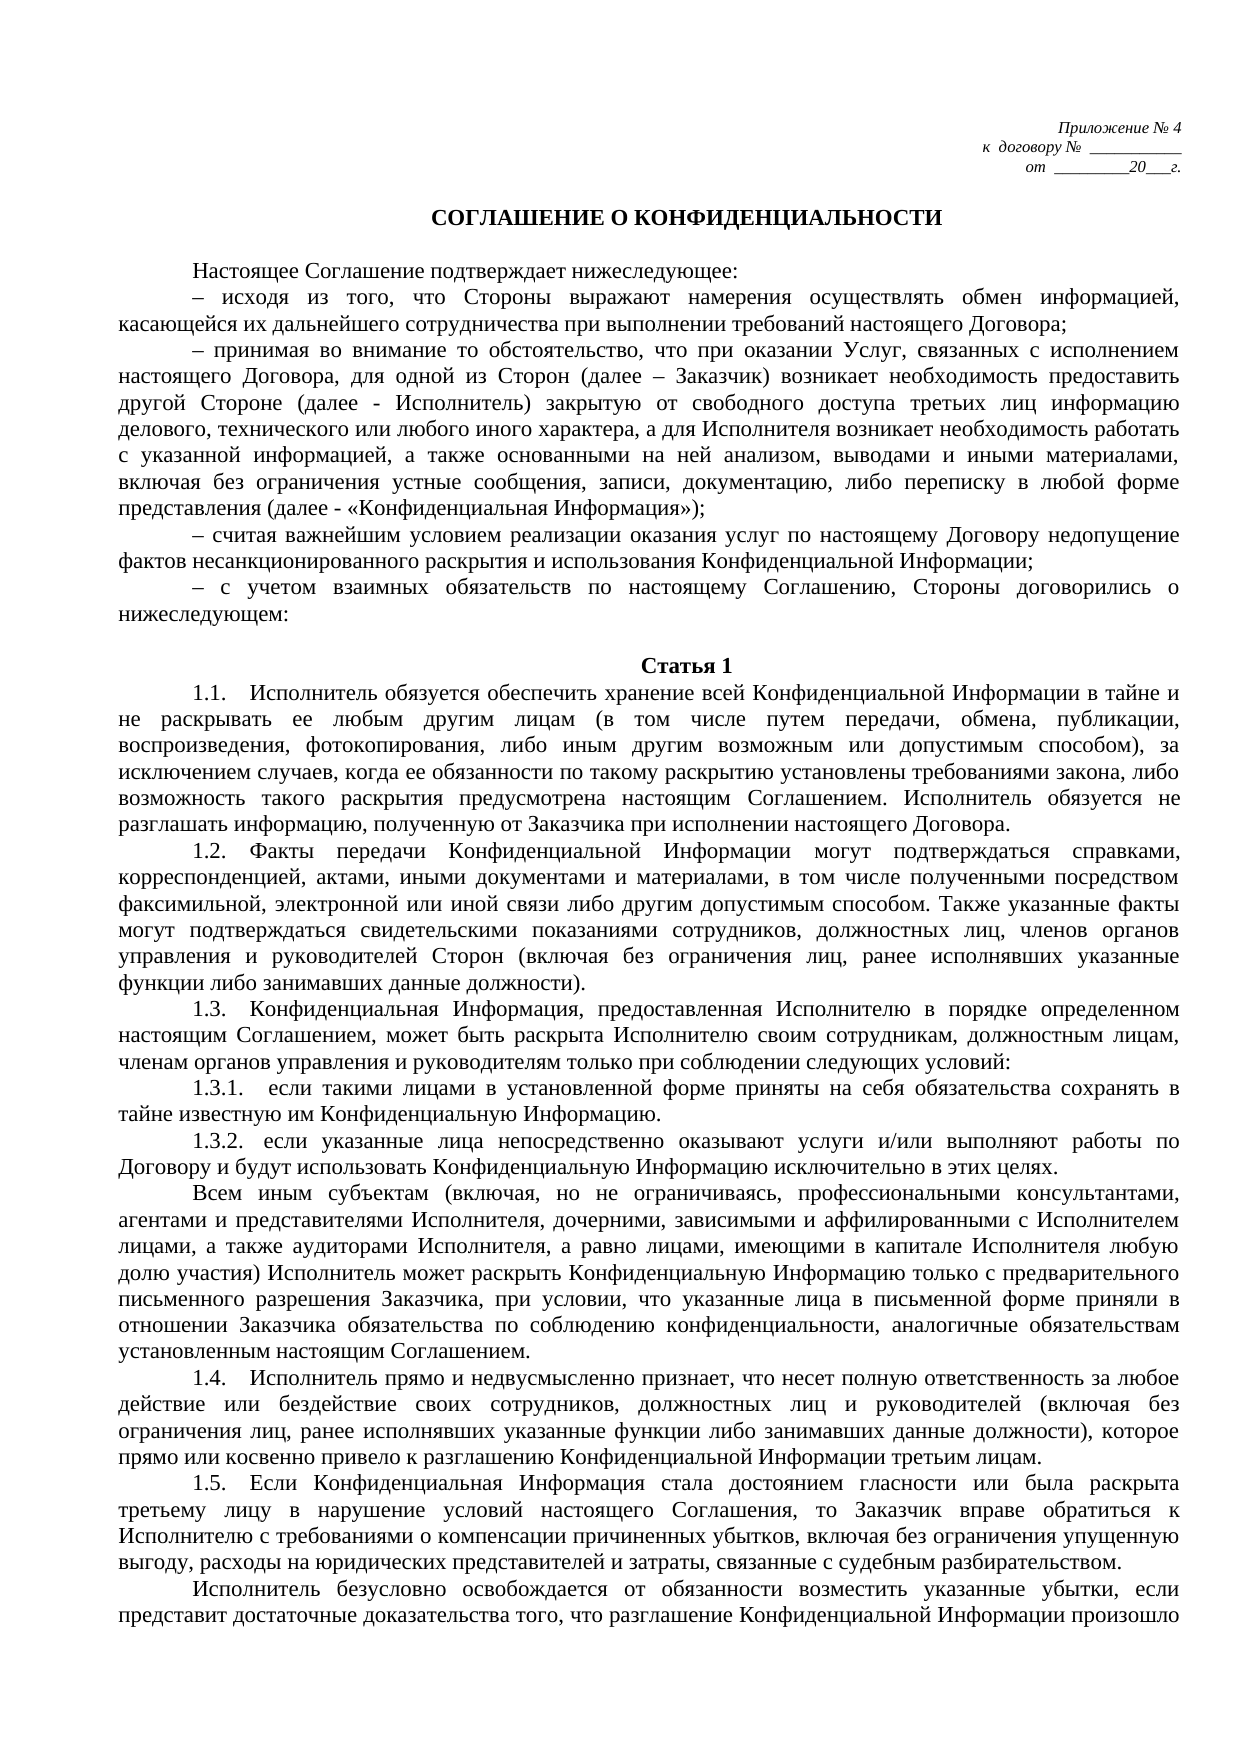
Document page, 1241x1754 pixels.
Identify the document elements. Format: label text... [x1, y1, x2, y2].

text – принимая во внимание то обстоятельство, что при оказании Услуг, связанных с исполнением настоящего Договора, для одной из Сторон (далее – Заказчик) возникает необходимость предоставить другой Стороне (далее - Исполнитель) закрытую от свободного доступа третьих лиц информацию делового, технического или любого иного характера, а для Исполнителя возникает необходимость работать с указанной информацией, а также основанными на ней анализом, выводами и иными материалами, включая без ограничения устные сообщения, записи, документацию, либо переписку в любой форме представления (далее - «Конфиденциальная Информация»); [118, 336, 1181, 521]
text к договору № ___________ [118, 137, 1181, 156]
text – исходя из того, что Стороны выражают намерения осуществлять обмен информацией, касающейся их дальнейшего сотрудничества при выполнении требований настоящего Договора; [118, 283, 1181, 336]
list Исполнитель прямо и недвусмысленно признает, что несет полную ответственность за любое действие или бездействие своих сотрудников, должностных лиц и руководителей (включая без ограничения лиц, ранее исполнявших указанные функции либо занимавших данные должности), которое прямо или косвенно привело к разглашению Конфиденциальной Информации третьим лицам. [118, 1364, 1181, 1469]
text Настоящее Соглашение подтверждает нижеследующее: [118, 257, 1181, 283]
text Статья 1 [118, 652, 1181, 679]
list Если Конфиденциальная Информация стала достоянием гласности или была раскрыта третьему лицу в нарушение условий настоящего Соглашения, то Заказчик вправе обратиться к Исполнителю с требованиями о компенсации причиненных убытков, включая без ограничения упущенную выгоду, расходы на юридических представителей и затраты, связанные с судебным разбирательством. [118, 1469, 1181, 1575]
list Исполнитель обязуется обеспечить хранение всей Конфиденциальной Информации в тайне и не раскрывать ее любым другим лицам (в том числе путем передачи, обмена, публикации, воспроизведения, фотокопирования, либо иным другим возможным или допустимым способом), за исключением случаев, когда ее обязанности по такому раскрытию установлены требованиями закона, либо возможность такого раскрытия предусмотрена настоящим Соглашением. Исполнитель обязуется не разглашать информацию, полученную от Заказчика при исполнении настоящего Договора. [118, 679, 1181, 837]
text – считая важнейшим условием реализации оказания услуг по настоящему Договору недопущение фактов несанкционированного раскрытия и использования Конфиденциальной Информации; [118, 521, 1181, 573]
list Конфиденциальная Информация, предоставленная Исполнителю в порядке определенном настоящим Соглашением, может быть раскрыта Исполнителю своим сотрудникам, должностным лицам, членам органов управления и руководителям только при соблюдении следующих условий: [118, 995, 1181, 1074]
text Приложение № 4 [118, 118, 1181, 137]
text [118, 1575, 1181, 1627]
text от _________20___г. [118, 156, 1181, 176]
text СОГЛАШЕНИЕ О КОНФИДЕНЦИАЛЬНОСТИ [118, 204, 1181, 231]
text Всем иным субъектам (включая, но не ограничиваясь, профессиональными консультантами, агентами и представителями Исполнителя, дочерними, зависимыми и аффилированными с Исполнителем лицами, а также аудиторами Исполнителя, а равно лицами, имеющими в капитале Исполнителя любую долю участия) Исполнитель может раскрыть Конфиденциальную Информацию только с предварительного письменного разрешения Заказчика, при условии, что указанные лица в письменной форме приняли в отношении Заказчика обязательства по соблюдению конфиденциальности, аналогичные обязательствам установленным настоящим Соглашением. [118, 1179, 1181, 1364]
list Факты передачи Конфиденциальной Информации могут подтверждаться справками, корреспонденцией, актами, иными документами и материалами, в том числе полученными посредством факсимильной, электронной или иной связи либо другим допустимым способом. Также указанные факты могут подтверждаться свидетельскими показаниями сотрудников, должностных лиц, членов органов управления и руководителей Сторон (включая без ограничения лиц, ранее исполнявших указанные функции либо занимавших данные должности). [118, 837, 1181, 995]
text – с учетом взаимных обязательств по настоящему Соглашению, Стороны договорились о нижеследующем: [118, 573, 1181, 626]
list если такими лицами в установленной форме приняты на себя обязательства сохранять в тайне известную им Конфиденциальную Информацию. [118, 1074, 1181, 1127]
list если указанные лица непосредственно оказывают услуги и/или выполняют работы по Договору и будут использовать Конфиденциальную Информацию исключительно в этих целях. [118, 1127, 1181, 1179]
